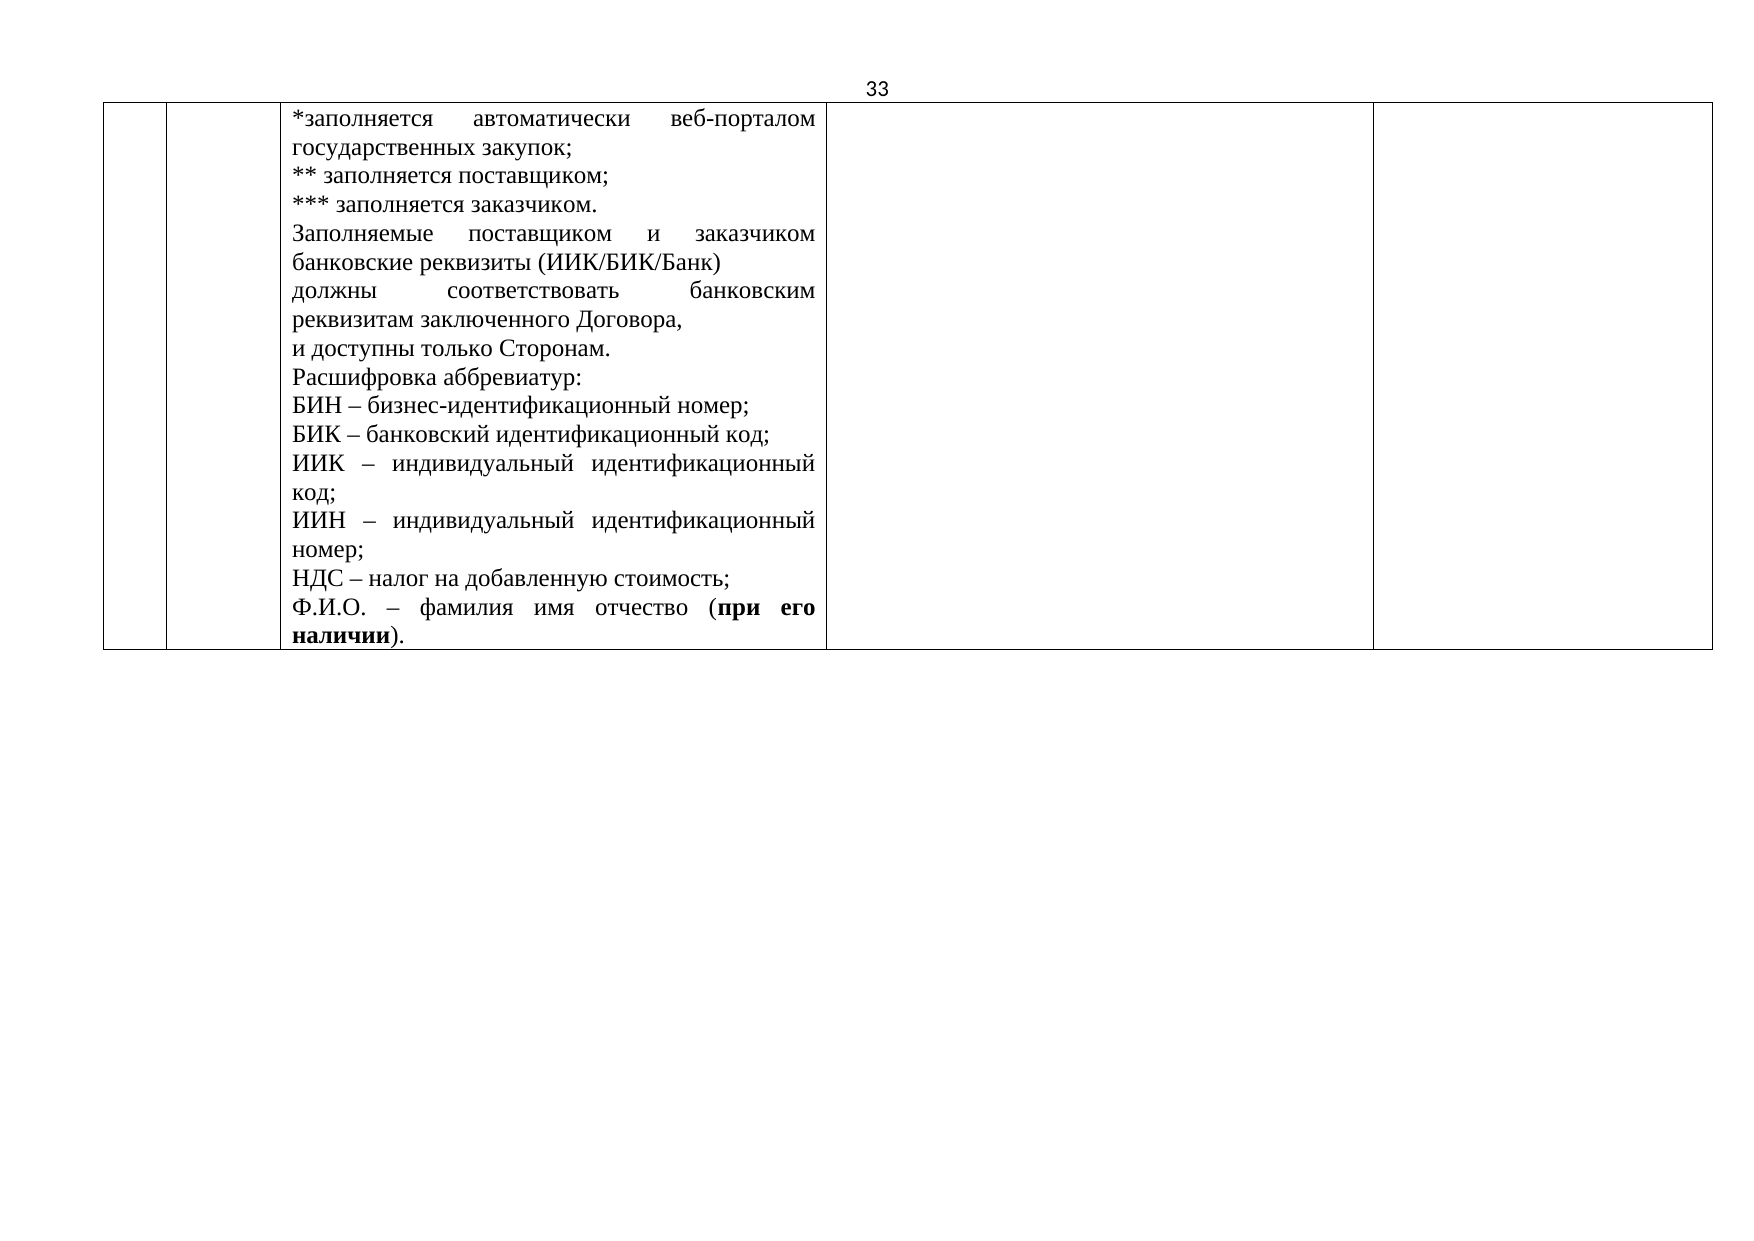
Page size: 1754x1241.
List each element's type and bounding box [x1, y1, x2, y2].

table_cell [281, 103, 826, 649]
table_cell [104, 103, 166, 649]
table_cell [1374, 103, 1712, 649]
table_cell [827, 103, 1373, 649]
table_cell [167, 103, 280, 649]
